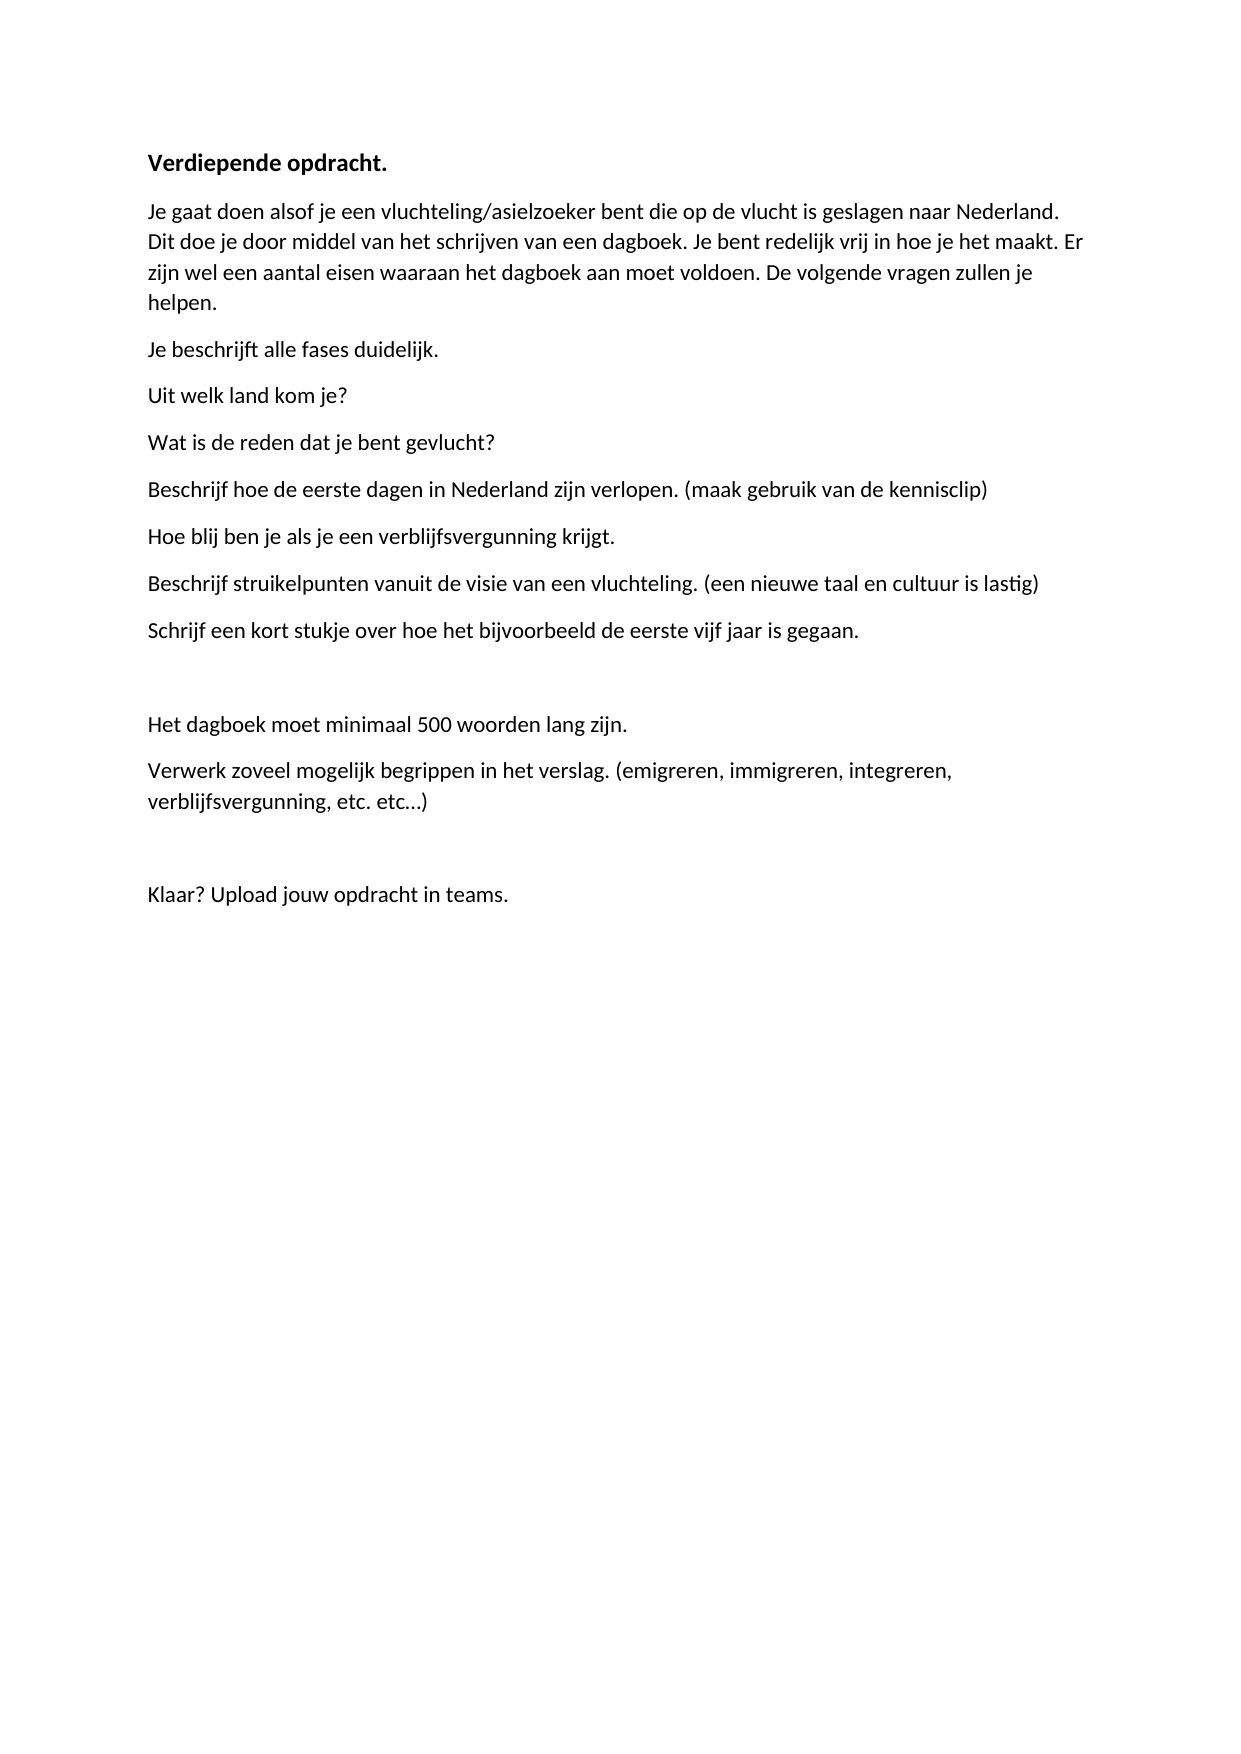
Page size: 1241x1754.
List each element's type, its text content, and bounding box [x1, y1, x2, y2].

text Hoe blij ben je als je een verblijfsvergunning krijgt. [148, 522, 1093, 550]
text Verwerk zoveel mogelijk begrippen in het verslag. (emigreren, immigreren, integreren, verblijfsvergunning, etc. etc…) [148, 757, 1093, 815]
text Uit welk land kom je? [148, 382, 1093, 409]
text Verdiepende opdracht. [148, 148, 1093, 178]
text Beschrijf hoe de eerste dagen in Nederland zijn verlopen. (maak gebruik van de kennisclip) [148, 475, 1093, 503]
text Beschrijf struikelpunten vanuit de visie van een vluchteling. (een nieuwe taal en cultuur is lastig) [148, 569, 1093, 597]
text Het dagboek moet minimaal 500 woorden lang zijn. [148, 710, 1093, 738]
text Je gaat doen alsof je een vluchteling/asielzoeker bent die op de vlucht is geslagen naar Nederland. Dit doe je door middel van het schrijven van een dagboek. Je bent redelijk vrij in hoe je het maakt. Er zijn wel een aantal eisen waaraan het dagboek aan moet voldoen. De volgende vragen zullen je helpen. [148, 197, 1093, 316]
text Wat is de reden dat je bent gevlucht? [148, 428, 1093, 456]
text Je beschrijft alle fases duidelijk. [148, 335, 1093, 363]
text Schrijf een kort stukje over hoe het bijvoorbeeld de eerste vijf jaar is gegaan. [148, 616, 1093, 644]
text Klaar? Upload jouw opdracht in teams. [148, 881, 1093, 908]
